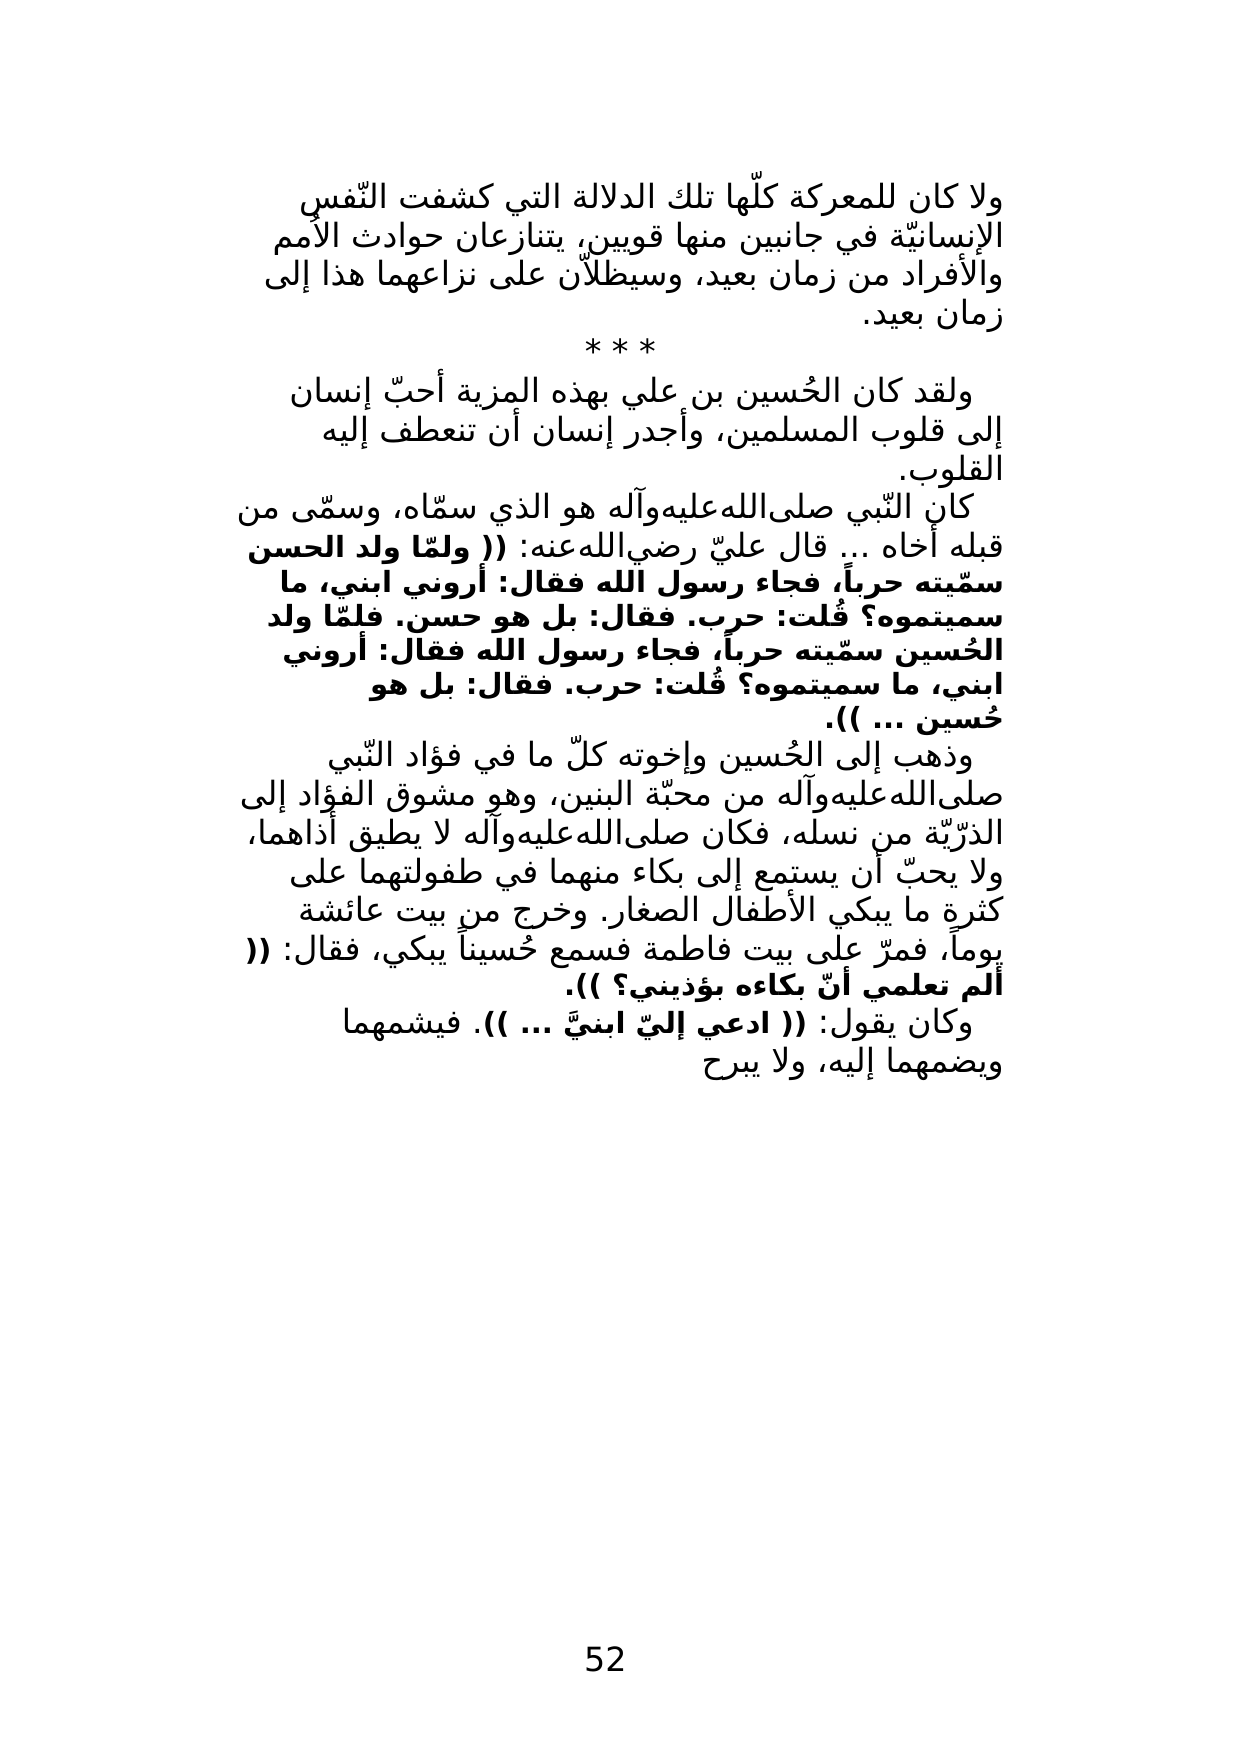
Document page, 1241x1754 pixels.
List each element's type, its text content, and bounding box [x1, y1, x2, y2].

text * * * [236, 333, 1004, 371]
text وذهب إلى الحُسين وإخوته كلّ ما في فؤاد النّبي صلى‌الله‌عليه‌وآله من محبّة البنين، وهو مشوق الفؤاد إلى الذرّيّة من نسله، فكان صلى‌الله‌عليه‌وآله لا يطيق أذاهما، ولا يحبّ أن يستمع إلى بكاء منهما في طفولتهما على كثرة ما يبكي الأطفال الصغار. وخرج من بيت عائشة يوماً، فمرّ على بيت فاطمة فسمع حُسيناً يبكي، فقال: (( ألم تعلمي أنّ بكاءه بؤذيني؟ )). [236, 736, 1004, 1003]
text ولقد كان الحُسين بن علي بهذه المزية أحبّ إنسان إلى قلوب المسلمين، وأجدر إنسان أن تنعطف إليه القلوب. [236, 371, 1004, 488]
text وكان يقول: (( ادعي إليّ ابنيَّ ... )). فيشمهما ويضمهما إليه، ولا يبرح [236, 1003, 1004, 1080]
text كان النّبي صلى‌الله‌عليه‌وآله هو الذي سمّاه، وسمّى من قبله أخاه ... قال عليّ رضي‌الله‌عنه: (( ولمّا ولد الحسن سمّيته حرباً، فجاء رسول الله فقال: أروني ابني، ما سميتموه؟ قُلت: حرب. فقال: بل هو حسن. فلمّا ولد الحُسين سمّيته حرباً، فجاء رسول الله فقال: أروني ابني، ما سميتموه؟ قُلت: حرب. فقال: بل هو حُسين ... )). [236, 488, 1004, 736]
text ولا كان للمعركة كلّها تلك الدلالة التي كشفت النّفس الإنسانيّة في جانبين منها قويين، يتنازعان حوادث الاُمم والأفراد من زمان بعيد، وسيظلاّن على نزاعهما هذا إلى زمان بعيد. [236, 177, 1004, 333]
